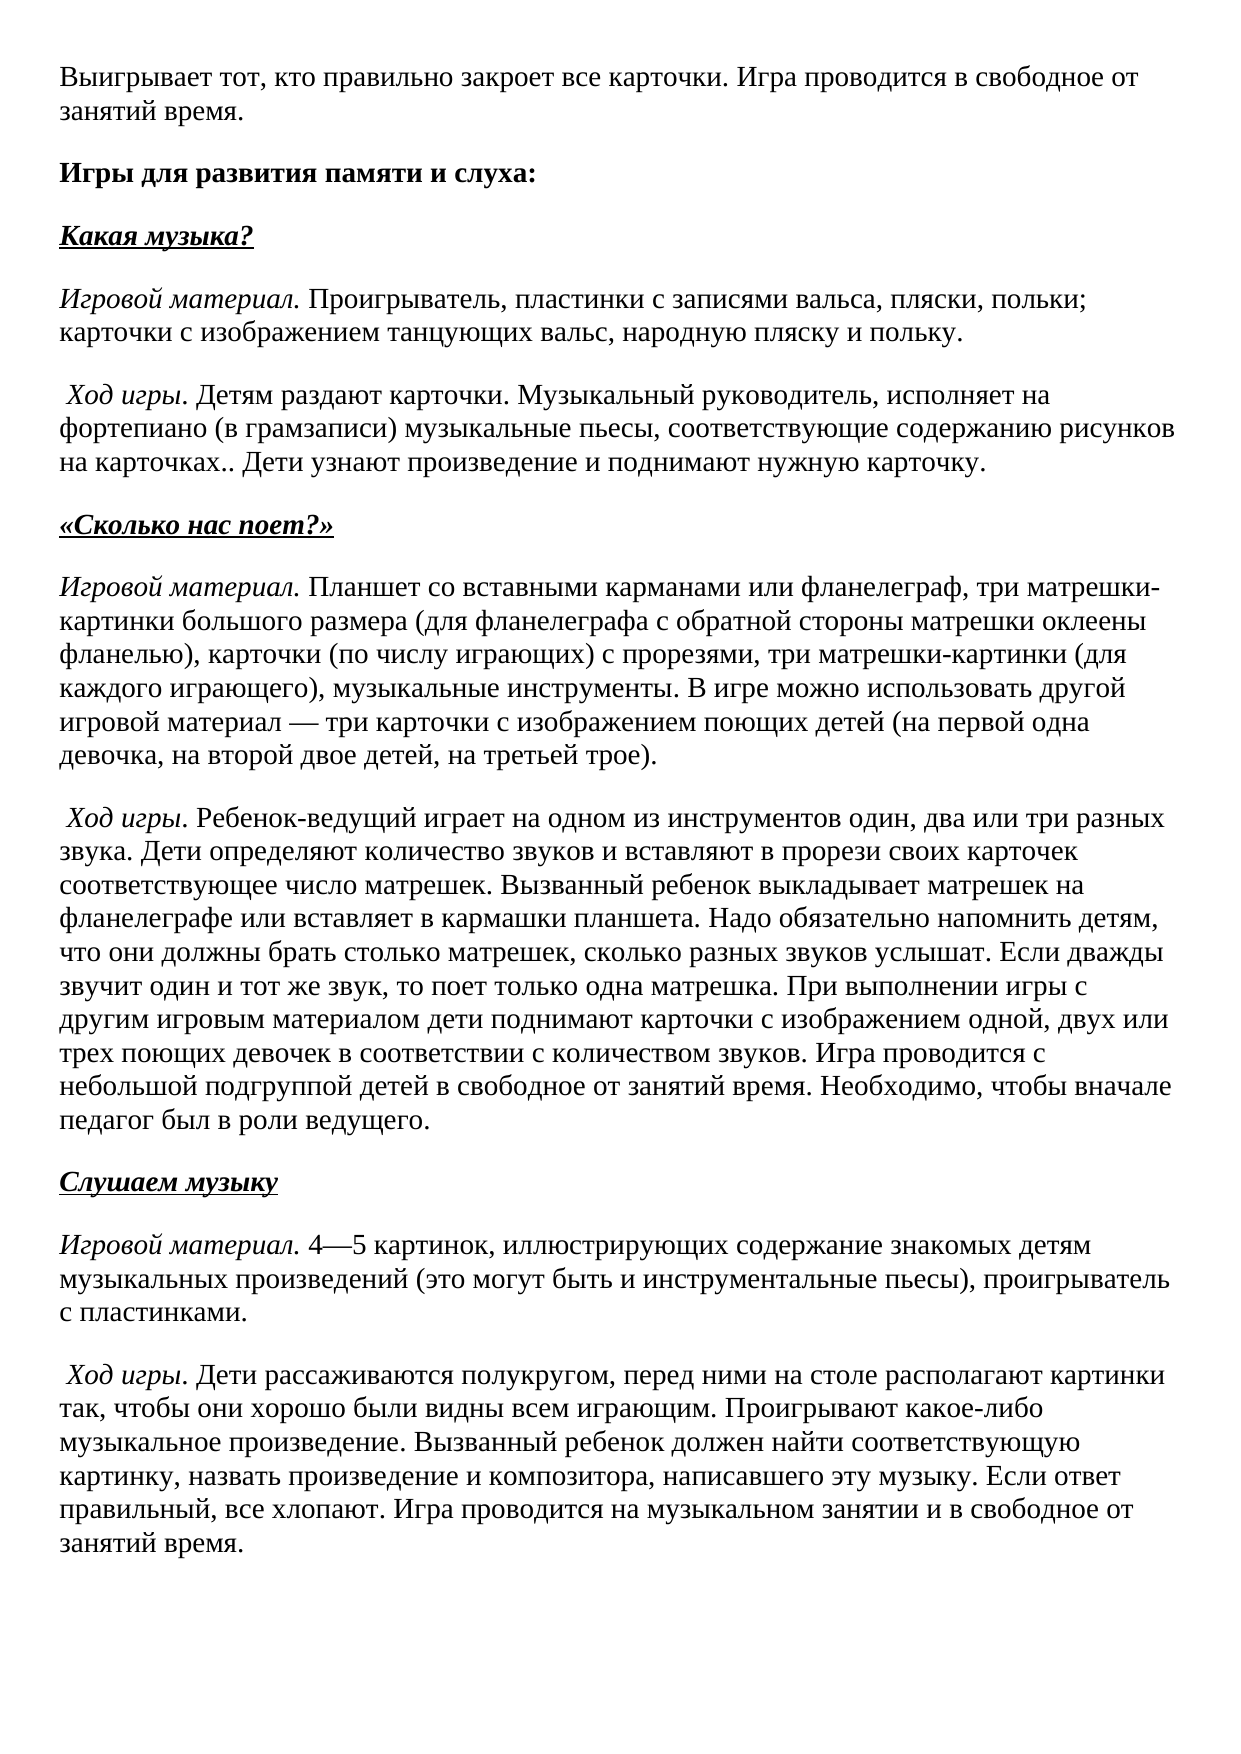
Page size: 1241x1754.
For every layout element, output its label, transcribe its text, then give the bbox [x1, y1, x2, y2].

text Ход игры. Ребенок-ведущий играет на одном из инструментов один, два или три разных звука. Дети определяют количество звуков и вставляют в прорези своих карточек соответствующее число матрешек. Вызванный ребенок выкладывает матрешек на фланелеграфе или вставляет в кармашки планшета. Надо обязательно напомнить детям, что они должны брать столько матрешек, сколько разных звуков услышат. Если дважды звучит один и тот же звук, то поет только одна матрешка. При выполнении игры с другим игровым материалом дети поднимают карточки с изображением одной, двух или трех поющих девочек в соответствии с количеством звуков. Игра проводится с небольшой подгруппой детей в свободное от занятий время. Необходимо, чтобы вначале педагог был в роли ведущего. [59, 800, 1181, 1135]
text Игровой материал. 4—5 картинок, иллюстрирующих содержание знакомых детям музыкальных произведений (это могут быть и инструментальные пьесы), проигрыватель с пластинками. [59, 1227, 1181, 1328]
text Ход игры. Детям раздают карточки. Музыкальный руководитель, исполняет на фортепиано (в грамзаписи) музыкальные пьесы, соответствующие содержанию рисунков на карточках.. Дети узнают произведение и поднимают нужную карточку. [59, 377, 1181, 478]
text Какая музыка? [59, 218, 1181, 252]
text Игры для развития памяти и слуха: [59, 155, 1181, 189]
text Игровой материал. Проигрыватель, пластинки с записями вальса, пляски, польки; карточки с изображением танцующих вальс, народную пляску и польку. [59, 281, 1181, 348]
text «Сколько нас поет?» [59, 507, 1181, 540]
text Игровой материал. Планшет со вставными карманами или фланелеграф, три матрешки-картинки большого размера (для фланелеграфа с обратной стороны матрешки оклеены фланелью), карточки (по числу играющих) с прорезями, три матрешки-картинки (для каждого играющего), музыкальные инструменты. В игре можно использовать другой игровой материал — три карточки с изображением поющих детей (на первой одна девочка, на второй двое детей, на третьей трое). [59, 569, 1181, 771]
text Ход игры. Дети рассаживаются полукругом, перед ними на столе располагают картинки так, чтобы они хорошо были видны всем играющим. Проигрывают какое-либо музыкальное произведение. Вызванный ребенок должен найти соответствующую картинку, назвать произведение и композитора, написавшего эту музыку. Если ответ правильный, все хлопают. Игра проводится на музыкальном занятии и в свободное от занятий время. [59, 1357, 1181, 1558]
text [59, 59, 1181, 126]
text Слушаем музыку [59, 1164, 1181, 1198]
